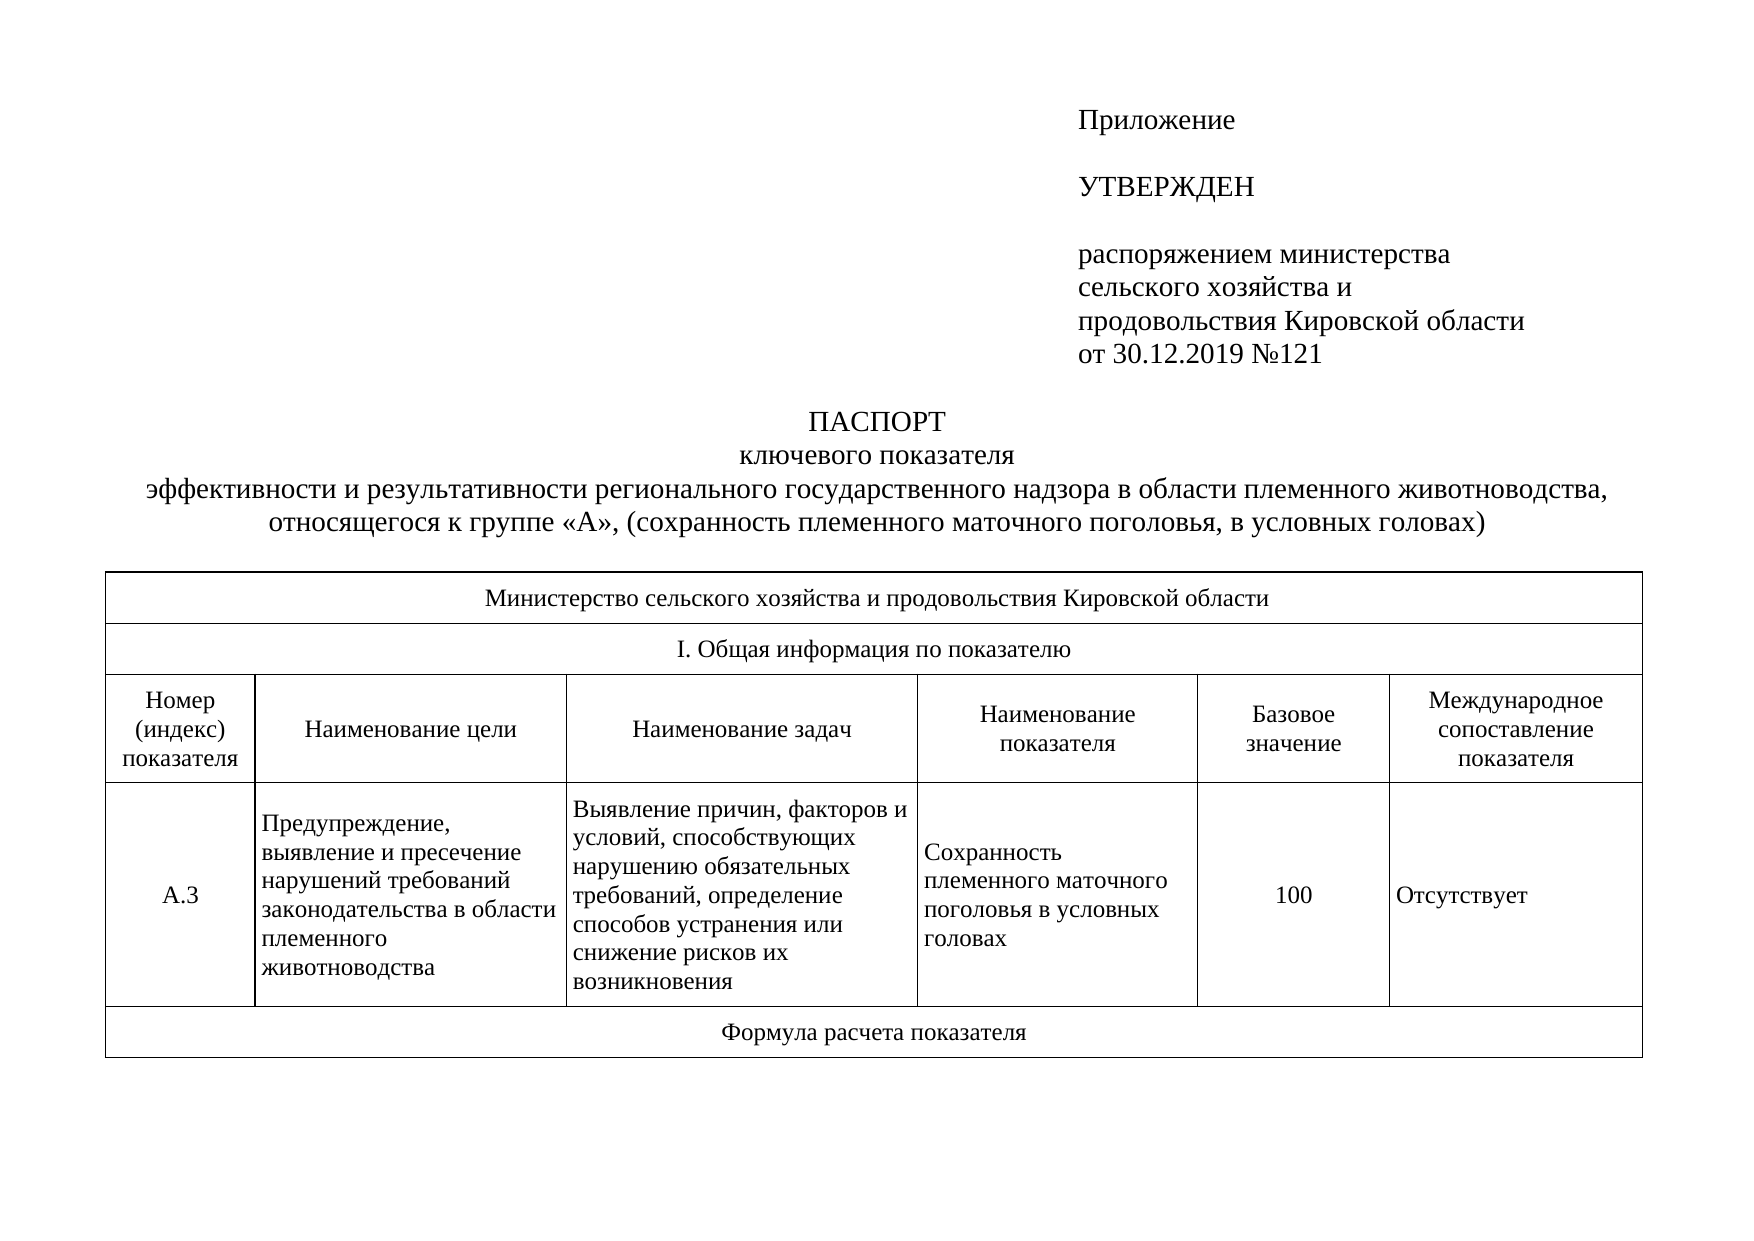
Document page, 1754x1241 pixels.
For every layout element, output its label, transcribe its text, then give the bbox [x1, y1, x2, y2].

text от 30.12.2019 №121 [1078, 337, 1636, 370]
table_cell I. Общая информация по показателю [106, 624, 1642, 673]
table_cell Базовое значение [1198, 675, 1389, 782]
table_header Министерство сельского хозяйства и продовольствия Кировской области [106, 573, 1642, 622]
text сельского хозяйства и [1078, 269, 1636, 303]
table_cell Наименование задач [567, 675, 917, 782]
table_cell Наименование показателя [918, 675, 1197, 782]
table_cell А.3 [106, 783, 254, 1006]
table_cell Номер (индекс) показателя [106, 675, 254, 782]
text ПАСПОРТ [118, 404, 1636, 437]
text ключевого показателя [118, 437, 1636, 471]
table_cell Формула расчета показателя [106, 1007, 1642, 1057]
table_cell Выявление причин, факторов и условий, способствующих нарушению обязательных требований, определение способов устранения или снижение рисков их возникновения [567, 783, 917, 1006]
table_cell Предупреждение, выявление и пресечение нарушений требований законодательства в области племенного животноводства [256, 783, 566, 1006]
table_cell Отсутствует [1390, 783, 1642, 1006]
text Приложение [1078, 102, 1636, 135]
text продовольствия Кировской области [1078, 303, 1636, 337]
table_cell Сохранность племенного маточного поголовья в условных головах [918, 783, 1197, 1006]
text распоряжением министерства [1078, 236, 1636, 269]
text относящегося к группе «А», (сохранность племенного маточного поголовья, в условных головах) [118, 504, 1636, 538]
text эффективности и результативности регионального государственного надзора в области племенного животноводства, [118, 471, 1636, 504]
table_cell Международное сопоставление показателя [1390, 675, 1642, 782]
text УТВЕРЖДЕН [1078, 169, 1636, 202]
table_cell Наименование цели [256, 675, 566, 782]
table_cell 100 [1198, 783, 1389, 1006]
